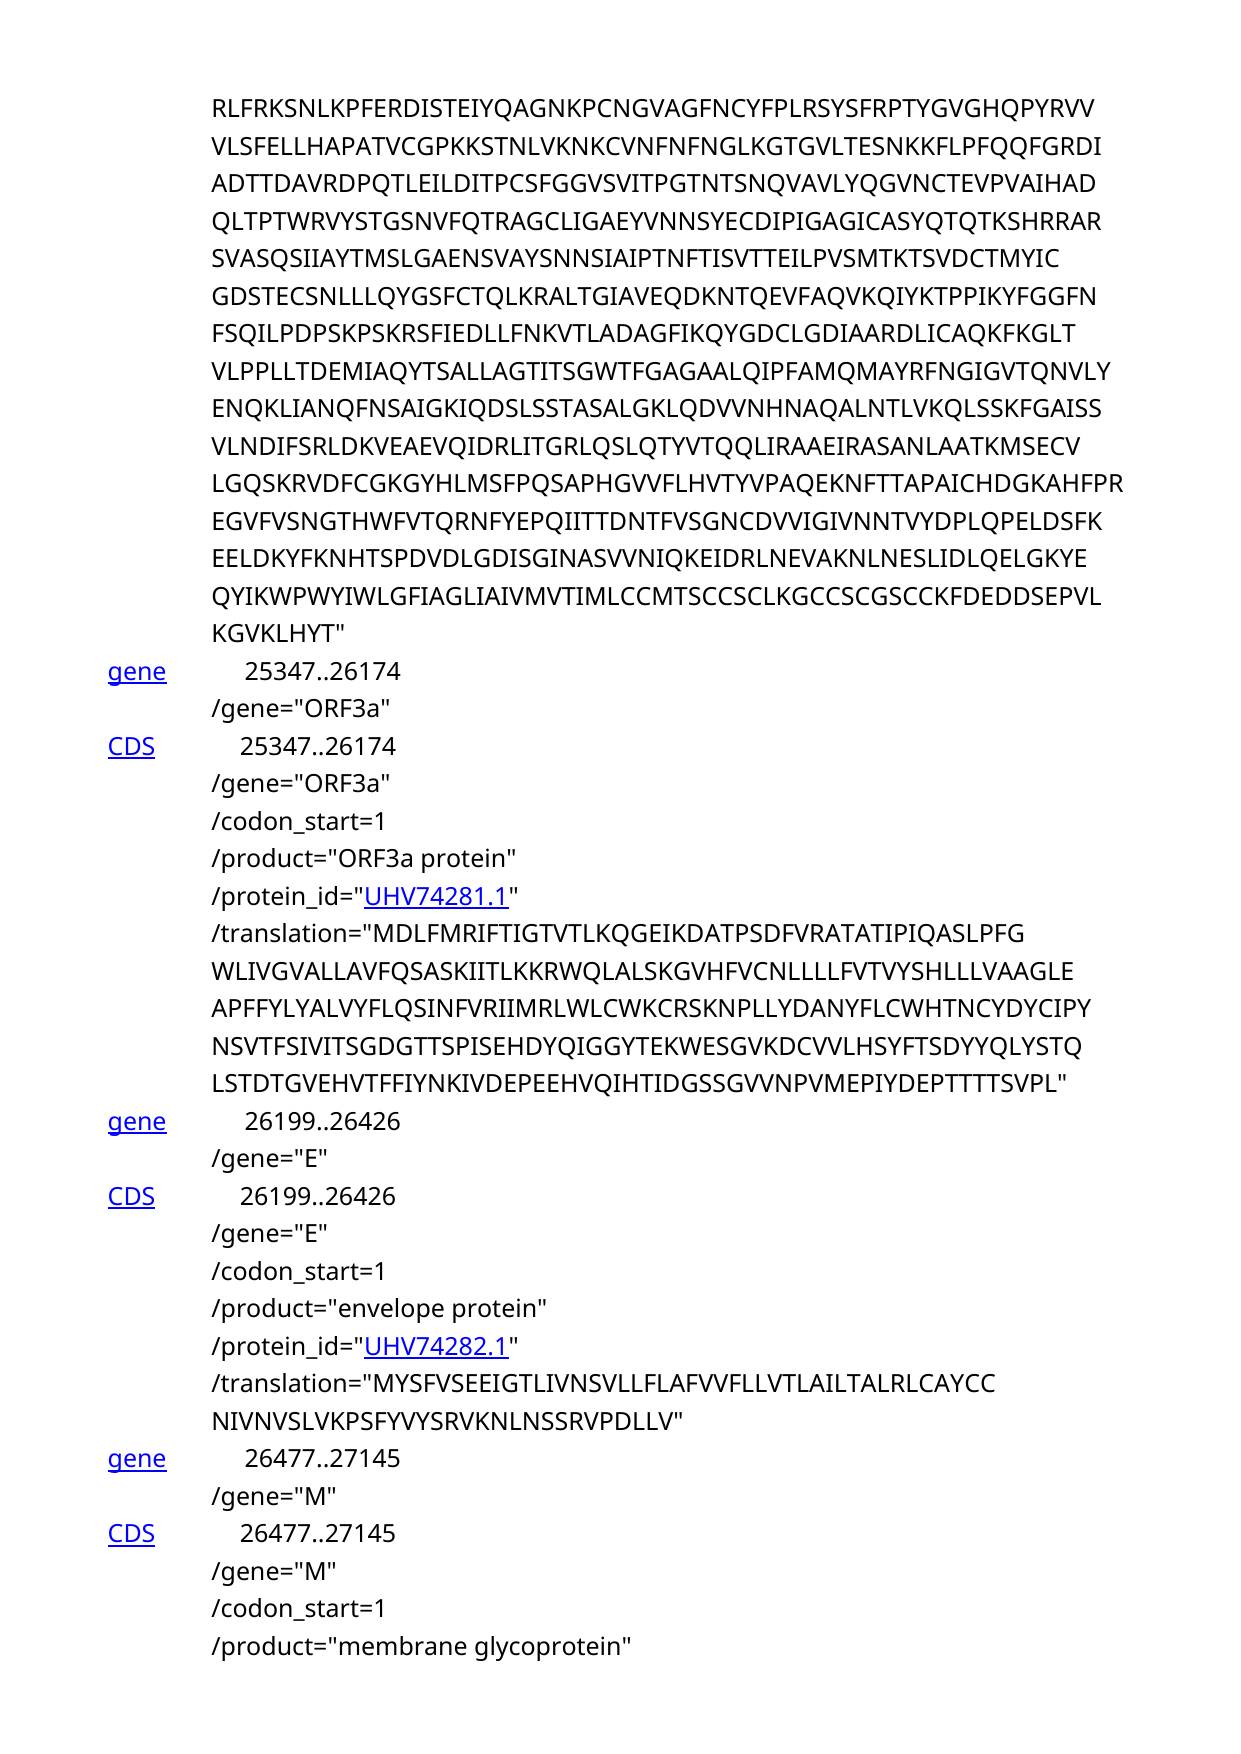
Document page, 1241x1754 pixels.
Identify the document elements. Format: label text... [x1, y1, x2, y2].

text /product="membrane glycoprotein" [75, 1627, 1165, 1664]
text /gene="M" [75, 1552, 1165, 1589]
text GDSTECSNLLLQYGSFCTQLKRALTGIAVEQDKNTQEVFAQVKQIYKTPPIKYFGGFN [75, 277, 1165, 314]
text QYIKWPWYIWLGFIAGLIAIVMVTIMLCCMTSCCSCLKGCCSCGSCCKFDEDDSEPVL [75, 577, 1165, 614]
text VLPPLLTDEMIAQYTSALLAGTITSGWTFGAGAALQIPFAMQMAYRFNGIGVTQNVLY [75, 352, 1165, 389]
text APFFYLYALVYFLQSINFVRIIMRLWLCWKCRSKNPLLYDANYFLCWHTNCYDYCIPY [75, 989, 1165, 1027]
text CDS 25347..26174 [75, 727, 1165, 764]
text /translation="MYSFVSEEIGTLIVNSVLLFLAFVVFLLVTLAILTALRLCAYCC [75, 1364, 1165, 1402]
text /protein_id="UHV74281.1" [75, 877, 1165, 914]
text WLIVGVALLAVFQSASKIITLKKRWQLALSKGVHFVCNLLLLFVTVYSHLLLVAAGLE [75, 952, 1165, 989]
text /translation="MDLFMRIFTIGTVTLKQGEIKDATPSDFVRATATIPIQASLPFG [75, 914, 1165, 952]
text /gene="ORF3a" [75, 689, 1165, 727]
text RLFRKSNLKPFERDISTEIYQAGNKPCNGVAGFNCYFPLRSYSFRPTYGVGHQPYRVV [75, 89, 1165, 127]
text /gene="M" [75, 1477, 1165, 1514]
text LGQSKRVDFCGKGYHLMSFPQSAPHGVVFLHVTYVPAQEKNFTTAPAICHDGKAHFPR [75, 464, 1165, 502]
text CDS 26477..27145 [75, 1514, 1165, 1552]
text VLNDIFSRLDKVEAEVQIDRLITGRLQSLQTYVTQQLIRAAEIRASANLAATKMSECV [75, 427, 1165, 464]
text /codon_start=1 [75, 1589, 1165, 1627]
text /gene="E" [75, 1214, 1165, 1252]
text SVASQSIIAYTMSLGAENSVAYSNNSIAIPTNFTISVTTEILPVSMTKTSVDCTMYIC [75, 239, 1165, 277]
text gene 26199..26426 [75, 1102, 1165, 1139]
text KGVKLHYT" [75, 614, 1165, 652]
text VLSFELLHAPATVCGPKKSTNLVKNKCVNFNFNGLKGTGVLTESNKKFLPFQQFGRDI [75, 127, 1165, 164]
text /codon_start=1 [75, 802, 1165, 839]
text NSVTFSIVITSGDGTTSPISEHDYQIGGYTEKWESGVKDCVVLHSYFTSDYYQLYSTQ [75, 1027, 1165, 1064]
text EELDKYFKNHTSPDVDLGDISGINASVVNIQKEIDRLNEVAKNLNESLIDLQELGKYE [75, 539, 1165, 577]
text /codon_start=1 [75, 1252, 1165, 1289]
text CDS 26199..26426 [75, 1177, 1165, 1214]
text EGVFVSNGTHWFVTQRNFYEPQIITTDNTFVSGNCDVVIGIVNNTVYDPLQPELDSFK [75, 502, 1165, 539]
text /gene="ORF3a" [75, 764, 1165, 802]
text ADTTDAVRDPQTLEILDITPCSFGGVSVITPGTNTSNQVAVLYQGVNCTEVPVAIHAD [75, 164, 1165, 202]
text LSTDTGVEHVTFFIYNKIVDEPEEHVQIHTIDGSSGVVNPVMEPIYDEPTTTTSVPL" [75, 1064, 1165, 1102]
text /product="ORF3a protein" [75, 839, 1165, 877]
text gene 26477..27145 [75, 1439, 1165, 1477]
text ENQKLIANQFNSAIGKIQDSLSSTASALGKLQDVVNHNAQALNTLVKQLSSKFGAISS [75, 389, 1165, 427]
text gene 25347..26174 [75, 652, 1165, 689]
text FSQILPDPSKPSKRSFIEDLLFNKVTLADAGFIKQYGDCLGDIAARDLICAQKFKGLT [75, 314, 1165, 352]
text /product="envelope protein" [75, 1289, 1165, 1327]
text QLTPTWRVYSTGSNVFQTRAGCLIGAEYVNNSYECDIPIGAGICASYQTQTKSHRRAR [75, 202, 1165, 239]
text NIVNVSLVKPSFYVYSRVKNLNSSRVPDLLV" [75, 1402, 1165, 1439]
text /protein_id="UHV74282.1" [75, 1327, 1165, 1364]
text /gene="E" [75, 1139, 1165, 1177]
